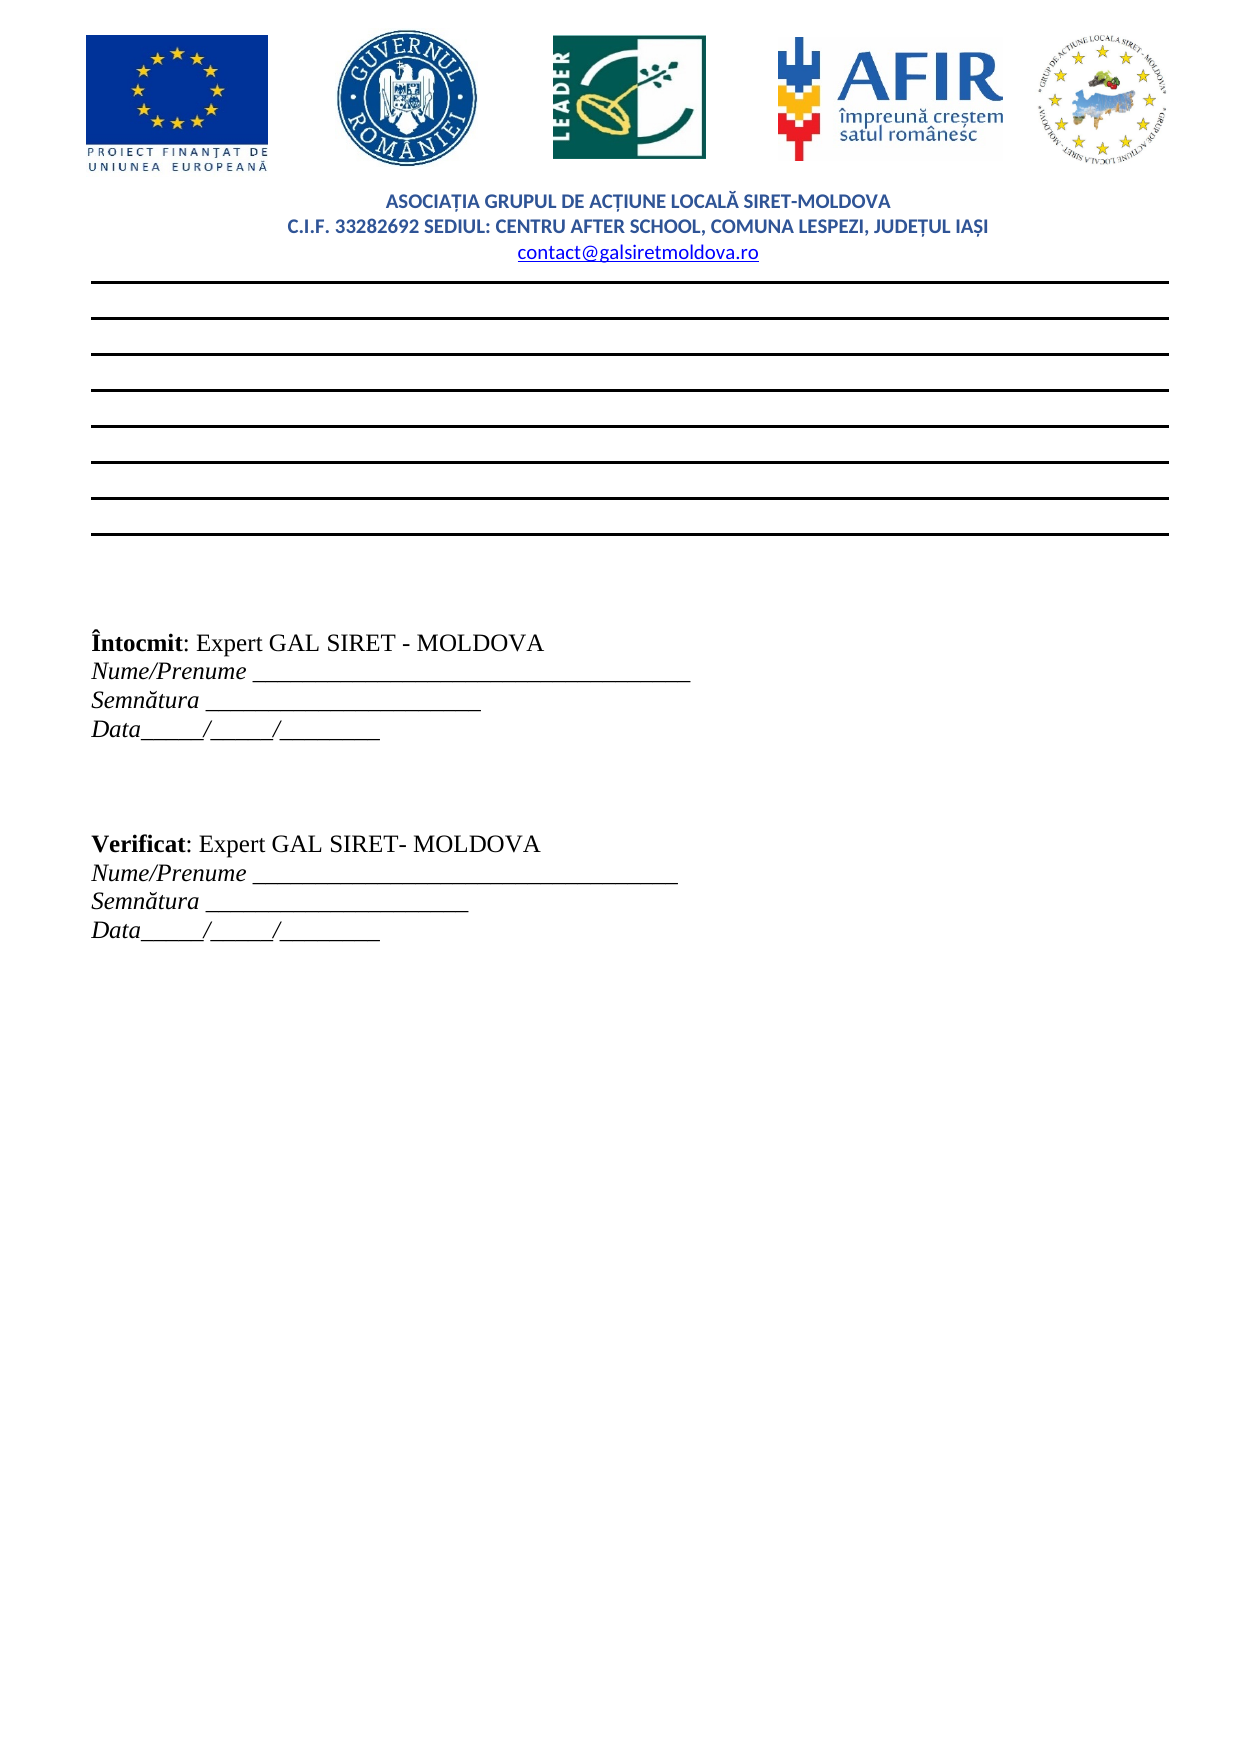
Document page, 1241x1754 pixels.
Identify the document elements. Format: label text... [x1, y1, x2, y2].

text Nume/Prenume ___________________________________ [91, 656, 1090, 685]
picture [1032, 33, 1170, 166]
text Semnătura ______________________ [91, 685, 1090, 714]
text Întocmit: Expert GAL SIRET - MOLDOVA [91, 628, 1093, 656]
text Verificat: Expert GAL SIRET- MOLDOVA [91, 829, 1090, 858]
text Semnătura _____________________ [91, 886, 1090, 915]
picture [335, 28, 478, 167]
picture [553, 35, 706, 159]
text Nume/Prenume __________________________________ [91, 858, 1090, 886]
picture [86, 35, 268, 177]
text Data_____/_____/________ [91, 915, 1090, 944]
text Data_____/_____/________ [91, 714, 1090, 743]
picture [778, 37, 1003, 161]
